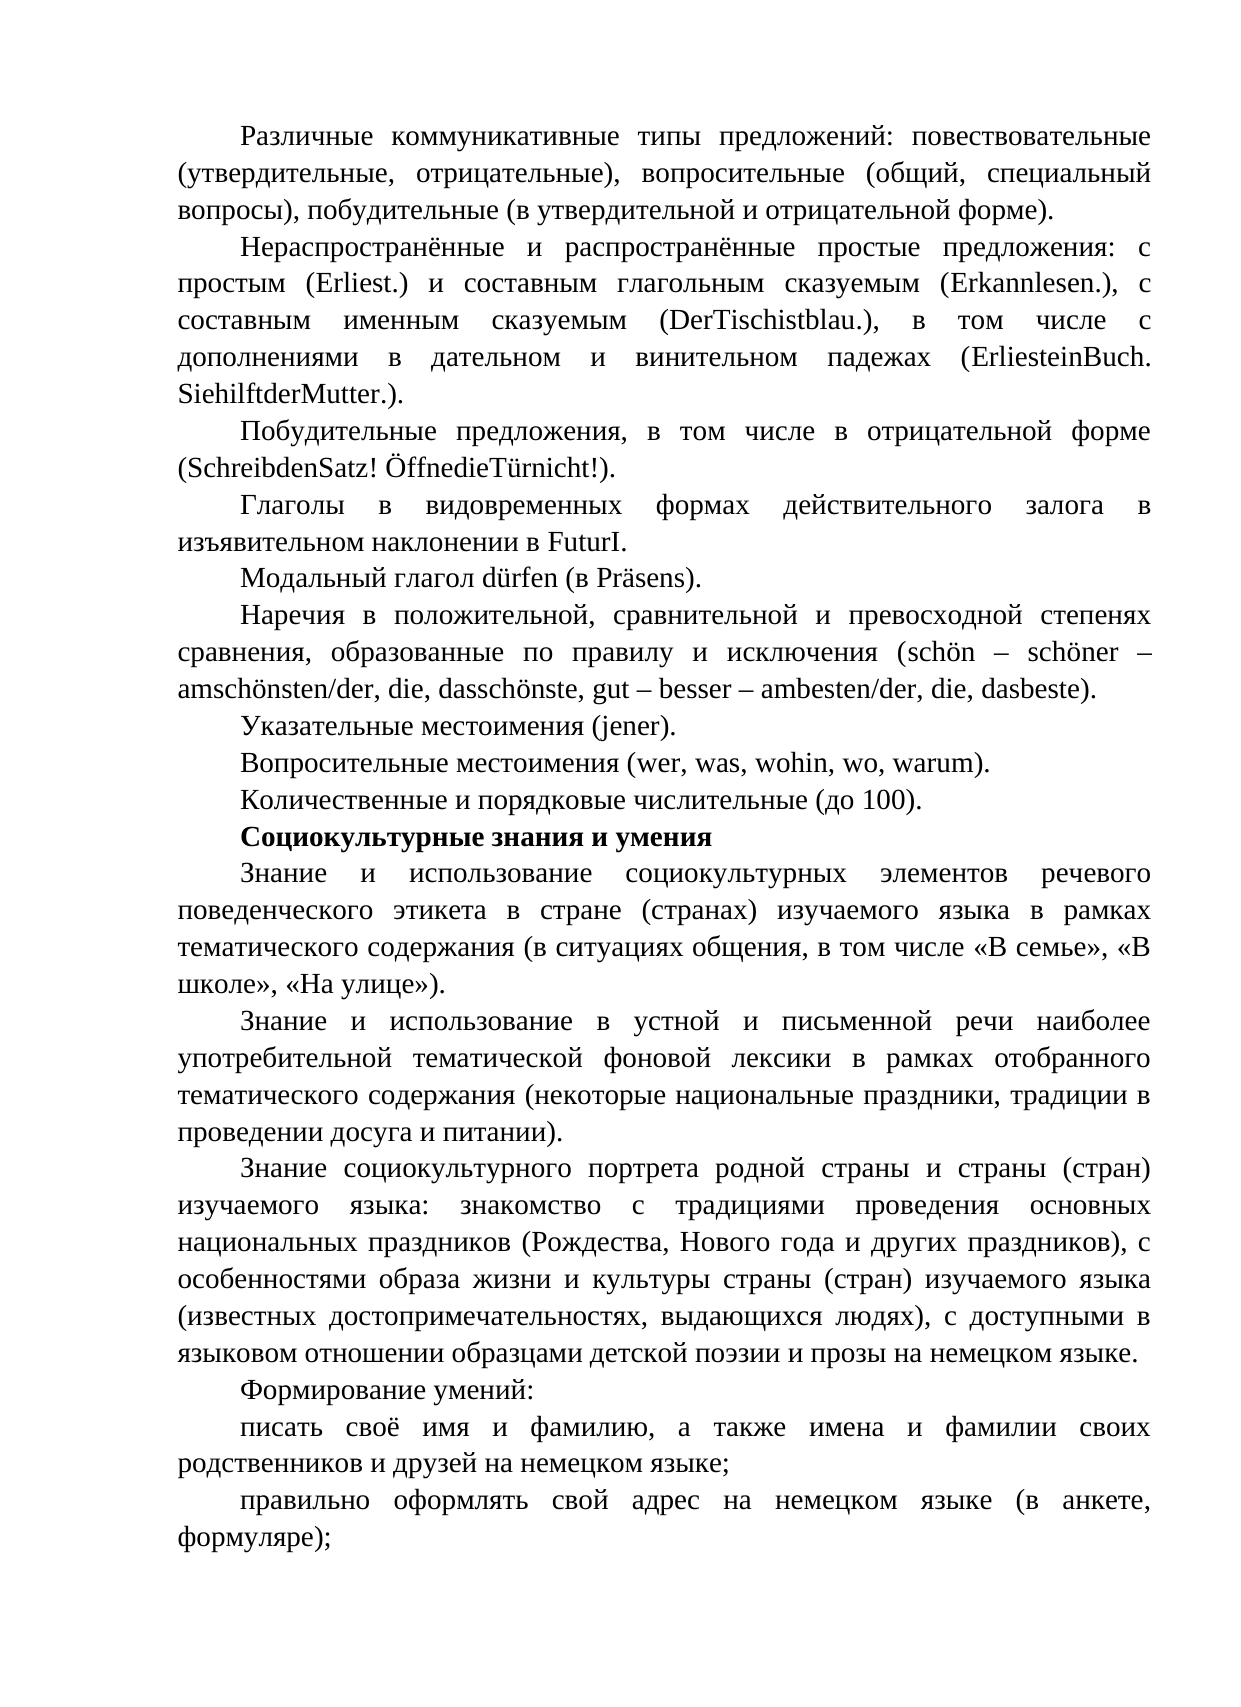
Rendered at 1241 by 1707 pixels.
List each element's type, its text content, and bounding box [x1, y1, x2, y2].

text Указательные местоимения (jener). [177, 708, 1152, 742]
text Знание социокультурного портрета родной страны и страны (стран) изучаемого языка: знакомство с традициями проведения основных национальных праздников (Рождества, Нового года и других праздников), с особенностями образа жизни и культуры страны (стран) изучаемого языка (известных достопримечательностях, выдающихся людях), с доступными в языковом отношении образцами детской поэзии и прозы на немецком языке. [177, 1151, 1152, 1368]
text Знание и использование социокультурных элементов речевого поведенческого этикета в стране (странах) изучаемого языка в рамках тематического содержания (в ситуациях общения, в том числе «В семье», «В школе», «На улице»). [177, 856, 1152, 1000]
text Глаголы в видовременных формах действительного залога в изъявительном наклонении в FuturI. [177, 487, 1152, 557]
text Наречия в положительной, сравнительной и превосходной степенях сравнения, образованные по правилу и исключения (schön – schöner – amschönsten/der, die, dasschönste, gut – besser – ambesten/der, die, dasbeste). [177, 597, 1152, 705]
text Различные коммуникативные типы предложений: повествовательные (утвердительные, отрицательные), вопросительные (общий, специальный вопросы), побудительные (в утвердительной и отрицательной форме). [177, 118, 1152, 225]
text Нераспространённые и распространённые простые предложения: с простым (Erliest.) и составным глагольным сказуемым (Erkannlesen.), с составным именным сказуемым (DerTischistblau.), в том числе с дополнениями в дательном и винительном падежах (ErliesteinBuch. SiehilftderMutter.). [177, 229, 1152, 410]
text Вопросительные местоимения (wer, was, wohin, wo, warum). [177, 745, 1152, 778]
text Модальный глагол dürfen (в Präsens). [177, 561, 1152, 594]
text писать своё имя и фамилию, а также имена и фамилии своих родственников и друзей на немецком языке; [177, 1409, 1152, 1479]
text правильно оформлять свой адрес на немецком языке (в анкете, формуляре); [177, 1482, 1152, 1553]
text Формирование умений: [177, 1372, 1152, 1405]
text Знание и использование в устной и письменной речи наиболее употребительной тематической фоновой лексики в рамках отобранного тематического содержания (некоторые национальные праздники, традиции в проведении досуга и питании). [177, 1003, 1152, 1147]
text Социокультурные знания и умения [177, 819, 1152, 852]
text Количественные и порядковые числительные (до 100). [177, 782, 1152, 815]
text Побудительные предложения, в том числе в отрицательной форме (SchreibdenSatz! ÖffnedieTürnicht!). [177, 413, 1152, 483]
